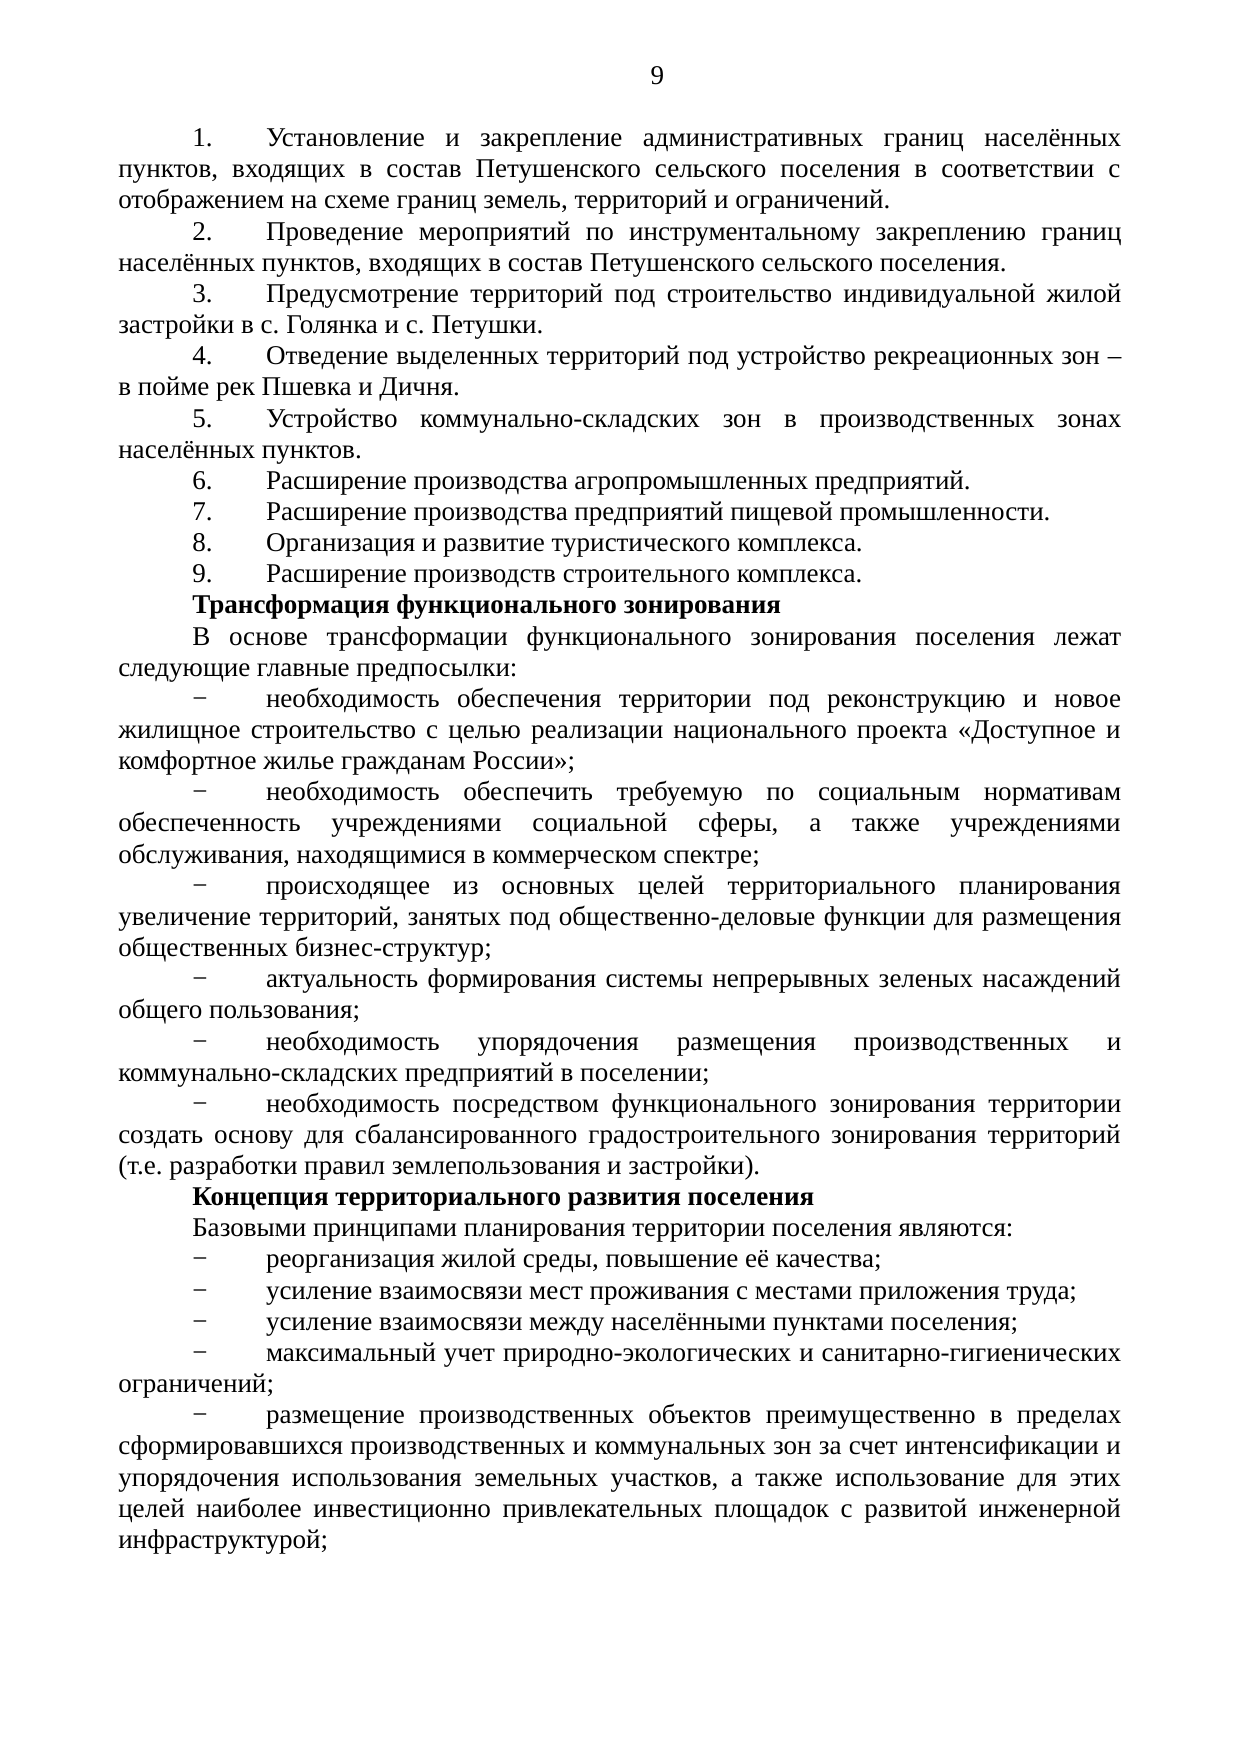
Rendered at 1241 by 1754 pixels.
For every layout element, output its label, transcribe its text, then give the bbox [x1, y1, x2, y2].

list актуальность формирования системы непрерывных зеленых насаждений общего пользования; [118, 962, 1122, 1024]
list усиление взаимосвязи между населёнными пунктами поселения; [118, 1305, 1122, 1336]
list размещение производственных объектов преимущественно в пределах сформировавшихся производственных и коммунальных зон за счет интенсификации и упорядочения использования земельных участков, а также использование для этих целей наиболее инвестиционно привлекательных площадок с развитой инженерной инфраструктурой; [118, 1398, 1122, 1554]
text В основе трансформации функционального зонирования поселения лежат следующие главные предпосылки: [118, 620, 1122, 682]
list происходящее из основных целей территориального планирования увеличение территорий, занятых под общественно-деловые функции для размещения общественных бизнес-структур; [118, 869, 1122, 962]
list Устройство коммунально-складских зон в производственных зонах населённых пунктов. [118, 402, 1122, 464]
list Расширение производства агропромышленных предприятий. [118, 464, 1122, 495]
list необходимость упорядочения размещения производственных и коммунально-складских предприятий в поселении; [118, 1024, 1122, 1087]
list необходимость обеспечения территории под реконструкцию и новое жилищное строительство с целью реализации национального проекта «Доступное и комфортное жилье гражданам России»; [118, 682, 1122, 775]
list максимальный учет природно-экологических и санитарно-гигиенических ограничений; [118, 1336, 1122, 1398]
text Концепция территориального развития поселения [118, 1180, 1122, 1211]
list Расширение производства предприятий пищевой промышленности. [118, 495, 1122, 526]
list Организация и развитие туристического комплекса. [118, 526, 1122, 557]
list усиление взаимосвязи мест проживания с местами приложения труда; [118, 1274, 1122, 1305]
text Трансформация функционального зонирования [118, 588, 1122, 620]
list Отведение выделенных территорий под устройство рекреационных зон – в пойме рек Пшевка и Дичня. [118, 339, 1122, 402]
text Базовыми принципами планирования территории поселения являются: [118, 1211, 1122, 1243]
list необходимость посредством функционального зонирования территории создать основу для сбалансированного градостроительного зонирования территорий (т.е. разработки правил землепользования и застройки). [118, 1087, 1122, 1180]
list Расширение производств строительного комплекса. [118, 557, 1122, 588]
list Проведение мероприятий по инструментальному закреплению границ населённых пунктов, входящих в состав Петушенского сельского поселения. [118, 215, 1122, 277]
list необходимость обеспечить требуемую по социальным нормативам обеспеченность учреждениями социальной сферы, а также учреждениями обслуживания, находящимися в коммерческом спектре; [118, 775, 1122, 869]
list реорганизация жилой среды, повышение её качества; [118, 1243, 1122, 1274]
list Предусмотрение территорий под строительство индивидуальной жилой застройки в с. Голянка и с. Петушки. [118, 277, 1122, 339]
list Установление и закрепление административных границ населённых пунктов, входящих в состав Петушенского сельского поселения в соответствии с отображением на схеме границ земель, территорий и ограничений. [118, 121, 1122, 215]
